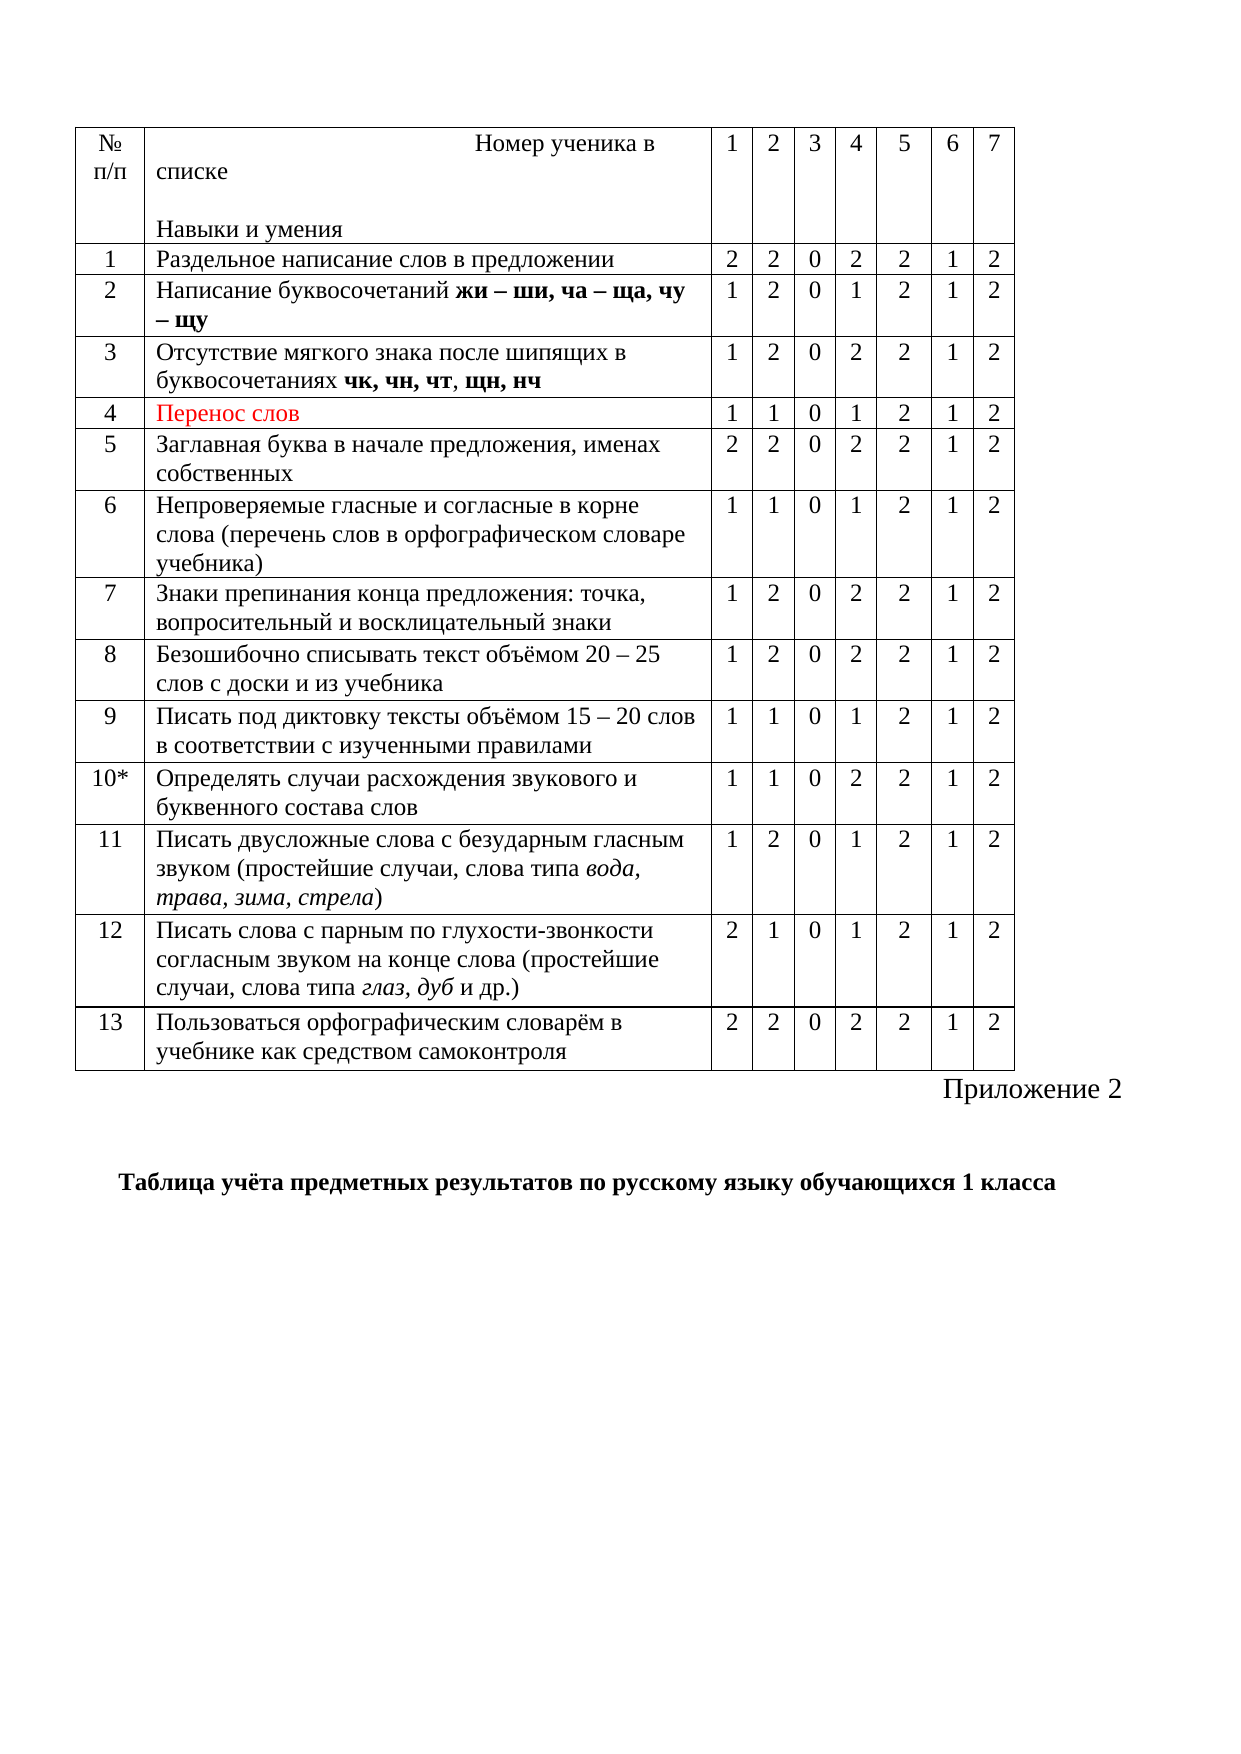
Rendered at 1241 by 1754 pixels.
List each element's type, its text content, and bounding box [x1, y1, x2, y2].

table_header 4 [836, 128, 876, 243]
table_cell 9 [76, 701, 144, 762]
table_cell Писать слова с парным по глухости-звонкости согласным звуком на конце слова (простейшие случаи, слова типа глаз, дуб и др.) [145, 915, 711, 1006]
table_cell 2 [877, 640, 931, 700]
table_header № п/п [76, 128, 144, 243]
table_cell 1 [836, 491, 876, 577]
table_cell 1 [932, 337, 973, 397]
table_cell 2 [974, 244, 1014, 274]
table_cell 0 [795, 640, 835, 700]
table_cell 1 [753, 701, 794, 762]
table_cell 1 [712, 640, 752, 700]
table_cell 2 [753, 825, 794, 914]
table_cell 2 [836, 1008, 876, 1070]
table_header 3 [795, 128, 835, 243]
table_cell Писать под диктовку тексты объёмом 15 – 20 слов в соответствии с изученными правилами [145, 701, 711, 762]
table_cell 1 [836, 915, 876, 1006]
table_cell 2 [753, 578, 794, 638]
table_cell 2 [974, 1008, 1014, 1070]
table_cell 2 [836, 337, 876, 397]
table_cell Безошибочно списывать текст объёмом 20 – 25 слов с доски и из учебника [145, 640, 711, 700]
table_cell 2 [877, 337, 931, 397]
table_cell Написание буквосочетаний жи – ши, ча – ща, чу – щу [145, 275, 711, 336]
table_cell 10* [76, 763, 144, 823]
table_cell 1 [712, 578, 752, 638]
table_cell 1 [836, 825, 876, 914]
table_cell 1 [712, 491, 752, 577]
table_cell 2 [836, 640, 876, 700]
table_cell 1 [712, 825, 752, 914]
table_cell 1 [932, 1008, 973, 1070]
table_cell Определять случаи расхождения звукового и буквенного состава слов [145, 763, 711, 823]
table_cell Непроверяемые гласные и согласные в корне слова (перечень слов в орфографическом словаре учебника) [145, 491, 711, 577]
table_cell 2 [76, 275, 144, 336]
table_header 2 [753, 128, 794, 243]
table_cell 0 [795, 763, 835, 823]
table_cell 0 [795, 429, 835, 489]
table_cell 0 [795, 825, 835, 914]
table_header 7 [974, 128, 1014, 243]
text Приложение 2 [118, 521, 1122, 1104]
table_cell 1 [76, 244, 144, 274]
table_cell 2 [877, 491, 931, 577]
table_cell 2 [974, 491, 1014, 577]
table_cell Перенос слов [145, 398, 711, 428]
table_header 6 [932, 128, 973, 243]
table_cell 2 [753, 244, 794, 274]
table_cell 2 [974, 915, 1014, 1006]
table_cell 0 [795, 244, 835, 274]
table_cell 2 [974, 275, 1014, 336]
table_cell 1 [753, 763, 794, 823]
table_cell 7 [76, 578, 144, 638]
table_cell 1 [836, 701, 876, 762]
table_cell 2 [877, 578, 931, 638]
table_cell 2 [753, 337, 794, 397]
table_cell Раздельное написание слов в предложении [145, 244, 711, 274]
table_cell 1 [712, 701, 752, 762]
table_cell 4 [76, 398, 144, 428]
table_cell 1 [712, 275, 752, 336]
table_cell 3 [76, 337, 144, 397]
table_cell 1 [712, 763, 752, 823]
table_cell 11 [76, 825, 144, 914]
table_cell Писать двусложные слова с безударным гласным звуком (простейшие случаи, слова типа вода, трава, зима, стрела) [145, 825, 711, 914]
table_cell 2 [974, 701, 1014, 762]
table_cell 1 [932, 244, 973, 274]
table_cell Отсутствие мягкого знака после шипящих в буквосочетаниях чк, чн, чт, щн, нч [145, 337, 711, 397]
table_cell 1 [712, 398, 752, 428]
table_cell 2 [877, 244, 931, 274]
table_cell Заглавная буква в начале предложения, именах собственных [145, 429, 711, 489]
table_cell 1 [712, 337, 752, 397]
table_cell 2 [712, 915, 752, 1006]
table_cell 1 [836, 398, 876, 428]
table_cell 0 [795, 578, 835, 638]
table_cell 5 [76, 429, 144, 489]
table_cell Знаки препинания конца предложения: точка, вопросительный и восклицательный знаки [145, 578, 711, 638]
table_cell 2 [712, 244, 752, 274]
table_cell 2 [877, 825, 931, 914]
table_cell Пользоваться орфографическим словарём в учебнике как средством самоконтроля [145, 1008, 711, 1070]
table_cell 2 [753, 275, 794, 336]
table_cell 2 [836, 244, 876, 274]
table_cell 2 [877, 275, 931, 336]
table_cell 2 [753, 429, 794, 489]
table_cell 1 [932, 398, 973, 428]
table_cell 2 [974, 337, 1014, 397]
table_cell 2 [836, 763, 876, 823]
table_cell 12 [76, 915, 144, 1006]
table_cell 1 [932, 429, 973, 489]
table_cell 2 [974, 763, 1014, 823]
table_cell 2 [877, 429, 931, 489]
table_cell 1 [932, 915, 973, 1006]
table_cell 2 [877, 763, 931, 823]
table_cell 0 [795, 915, 835, 1006]
table_cell 0 [795, 701, 835, 762]
table_cell 1 [753, 491, 794, 577]
table_cell 1 [932, 825, 973, 914]
table_cell 0 [795, 398, 835, 428]
table_cell 1 [753, 398, 794, 428]
text Таблица учёта предметных результатов по русскому языку обучающихся 1 класса [118, 1167, 1122, 1196]
table_cell 1 [932, 275, 973, 336]
table_cell 2 [877, 1008, 931, 1070]
table_header 5 [877, 128, 931, 243]
table_cell 2 [974, 429, 1014, 489]
table_cell 1 [753, 915, 794, 1006]
table_cell 2 [712, 1008, 752, 1070]
table_cell 0 [795, 337, 835, 397]
table_cell 2 [836, 578, 876, 638]
table_cell 1 [932, 640, 973, 700]
table_cell 0 [795, 275, 835, 336]
table_cell 1 [932, 763, 973, 823]
table_cell 6 [76, 491, 144, 577]
table_cell 0 [795, 1008, 835, 1070]
table_cell 2 [753, 640, 794, 700]
table_header 1 [712, 128, 752, 243]
table_cell 1 [932, 491, 973, 577]
table_cell 1 [932, 578, 973, 638]
table_cell 1 [932, 701, 973, 762]
table_header Номер ученика в списке Навыки и умения [145, 128, 711, 243]
table_cell 2 [974, 398, 1014, 428]
table_cell 0 [795, 491, 835, 577]
table_cell 2 [877, 701, 931, 762]
table_cell 1 [836, 275, 876, 336]
table_cell 2 [712, 429, 752, 489]
table_cell 2 [836, 429, 876, 489]
table_cell 2 [877, 915, 931, 1006]
table_cell 2 [753, 1008, 794, 1070]
table_cell 8 [76, 640, 144, 700]
table_cell 2 [877, 398, 931, 428]
table_cell 2 [974, 825, 1014, 914]
table_cell 2 [974, 578, 1014, 638]
table_cell 13 [76, 1008, 144, 1070]
table_cell 2 [974, 640, 1014, 700]
